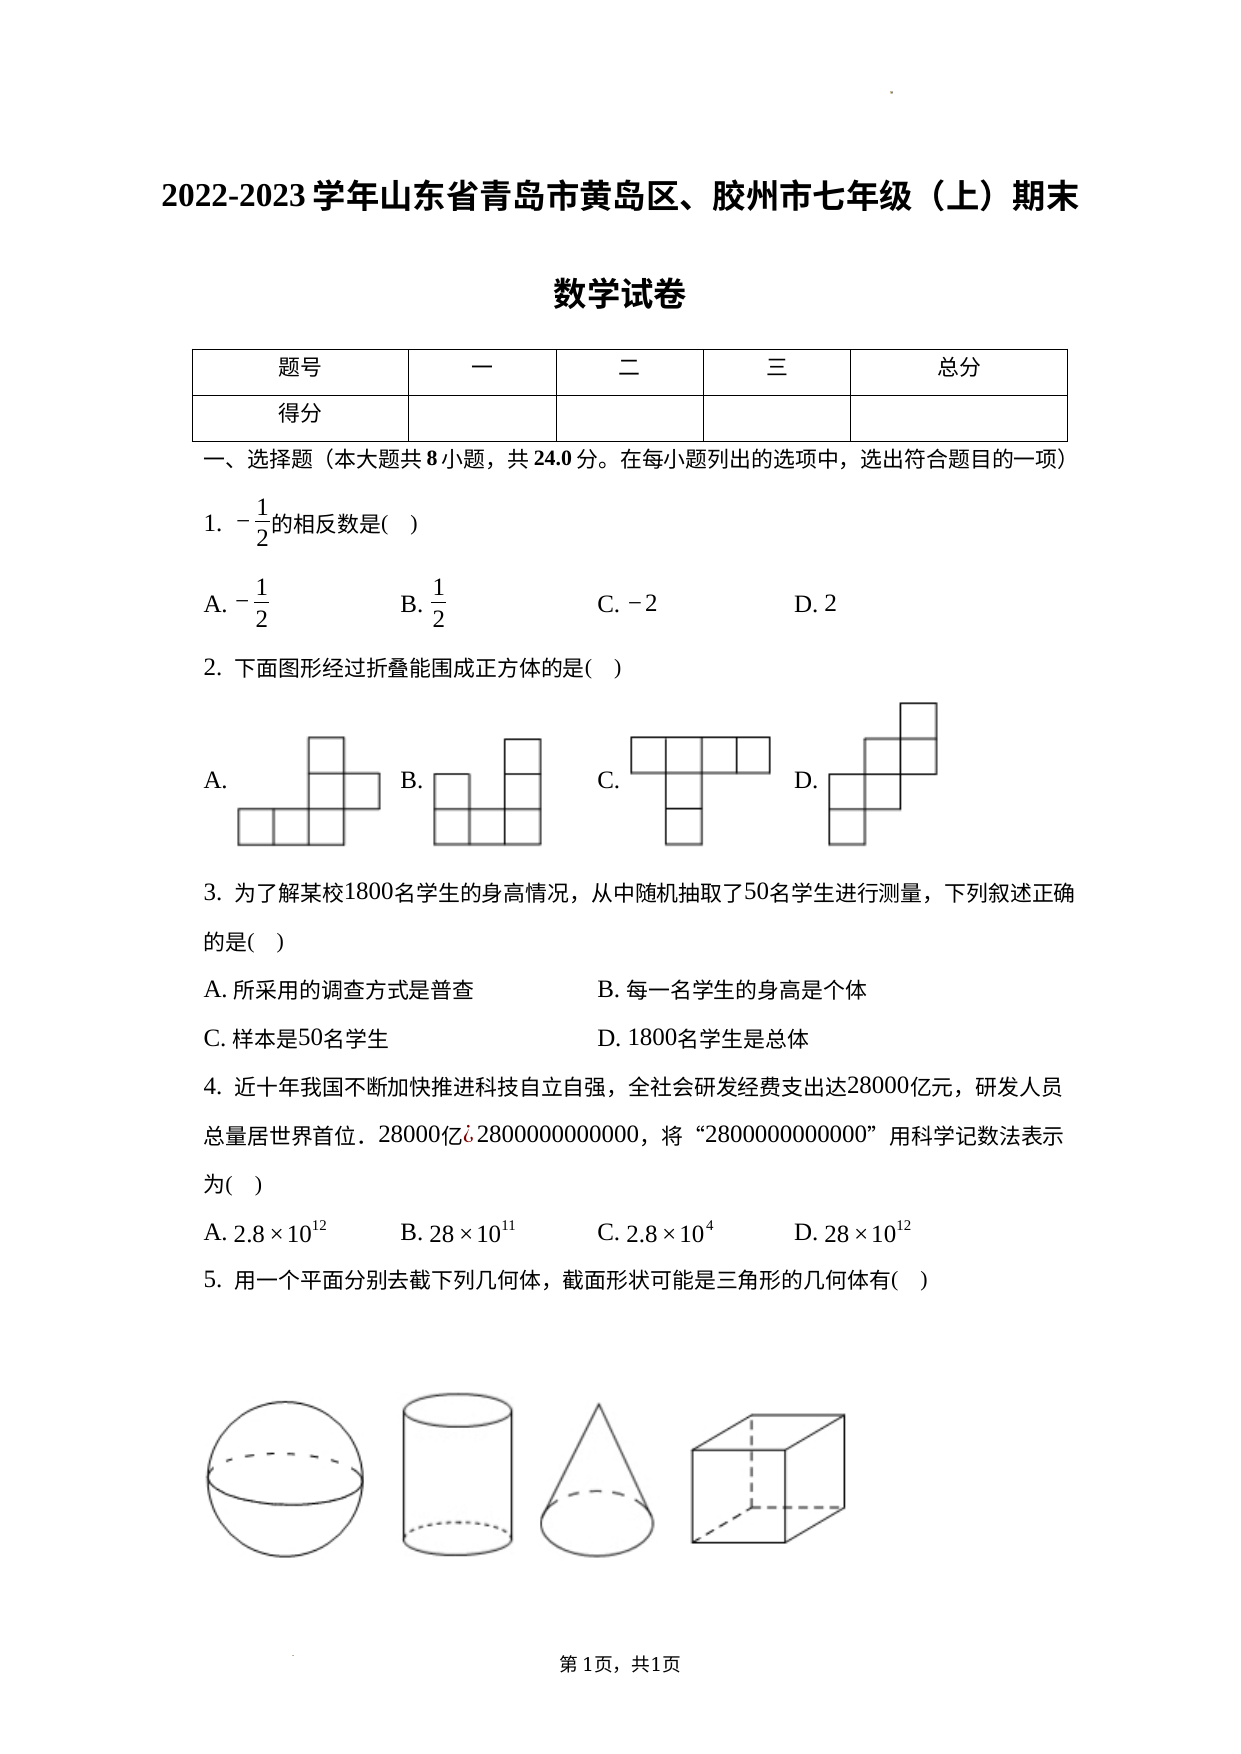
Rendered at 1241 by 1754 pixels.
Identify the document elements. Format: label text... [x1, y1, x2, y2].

table_header 题号 [193, 350, 408, 394]
list 2. 下面图形经过折叠能围成正方体的是( ) [203, 650, 1081, 683]
list 1. 的相反数是( ) [203, 490, 1081, 555]
picture [429, 734, 545, 851]
picture [824, 698, 941, 851]
table_header 三 [704, 350, 850, 394]
picture [626, 732, 774, 851]
text 2022-2023学年山东省青岛市黄岛区、胶州市七年级（上）期末数学试卷 [159, 162, 1081, 324]
list 3. 为了解某校名学生的身高情况，从中随机抽取了名学生进行测量，下列叙述正确的是( ) [203, 875, 1081, 957]
picture [233, 732, 384, 851]
table_cell [704, 396, 850, 441]
table_header 总分 [851, 350, 1067, 394]
list A. B. C. D. [203, 1215, 1081, 1248]
table_cell 得分 [193, 396, 408, 441]
table_header 一 [409, 350, 556, 394]
list A. 所采用的调查方式是普查 B. 每一名学生的身高是个体 C. 样本是名学生 D. 名学生是总体 [203, 972, 1081, 1054]
list A. B. C. D. [203, 571, 1081, 636]
table_header 二 [557, 350, 703, 394]
table_cell [851, 396, 1067, 441]
picture [203, 1392, 847, 1561]
list 一、选择题（本大题共8小题，共24.0分。在每小题列出的选项中，选出符合题目的一项） [203, 442, 1081, 474]
list 4. 近十年我国不断加快推进科技自立自强，全社会研发经费支出达亿元，研发人员总量居世界首位．亿，将“”用科学记数法表示为( ) [203, 1069, 1081, 1199]
table_cell [409, 396, 556, 441]
table_cell [557, 396, 703, 441]
